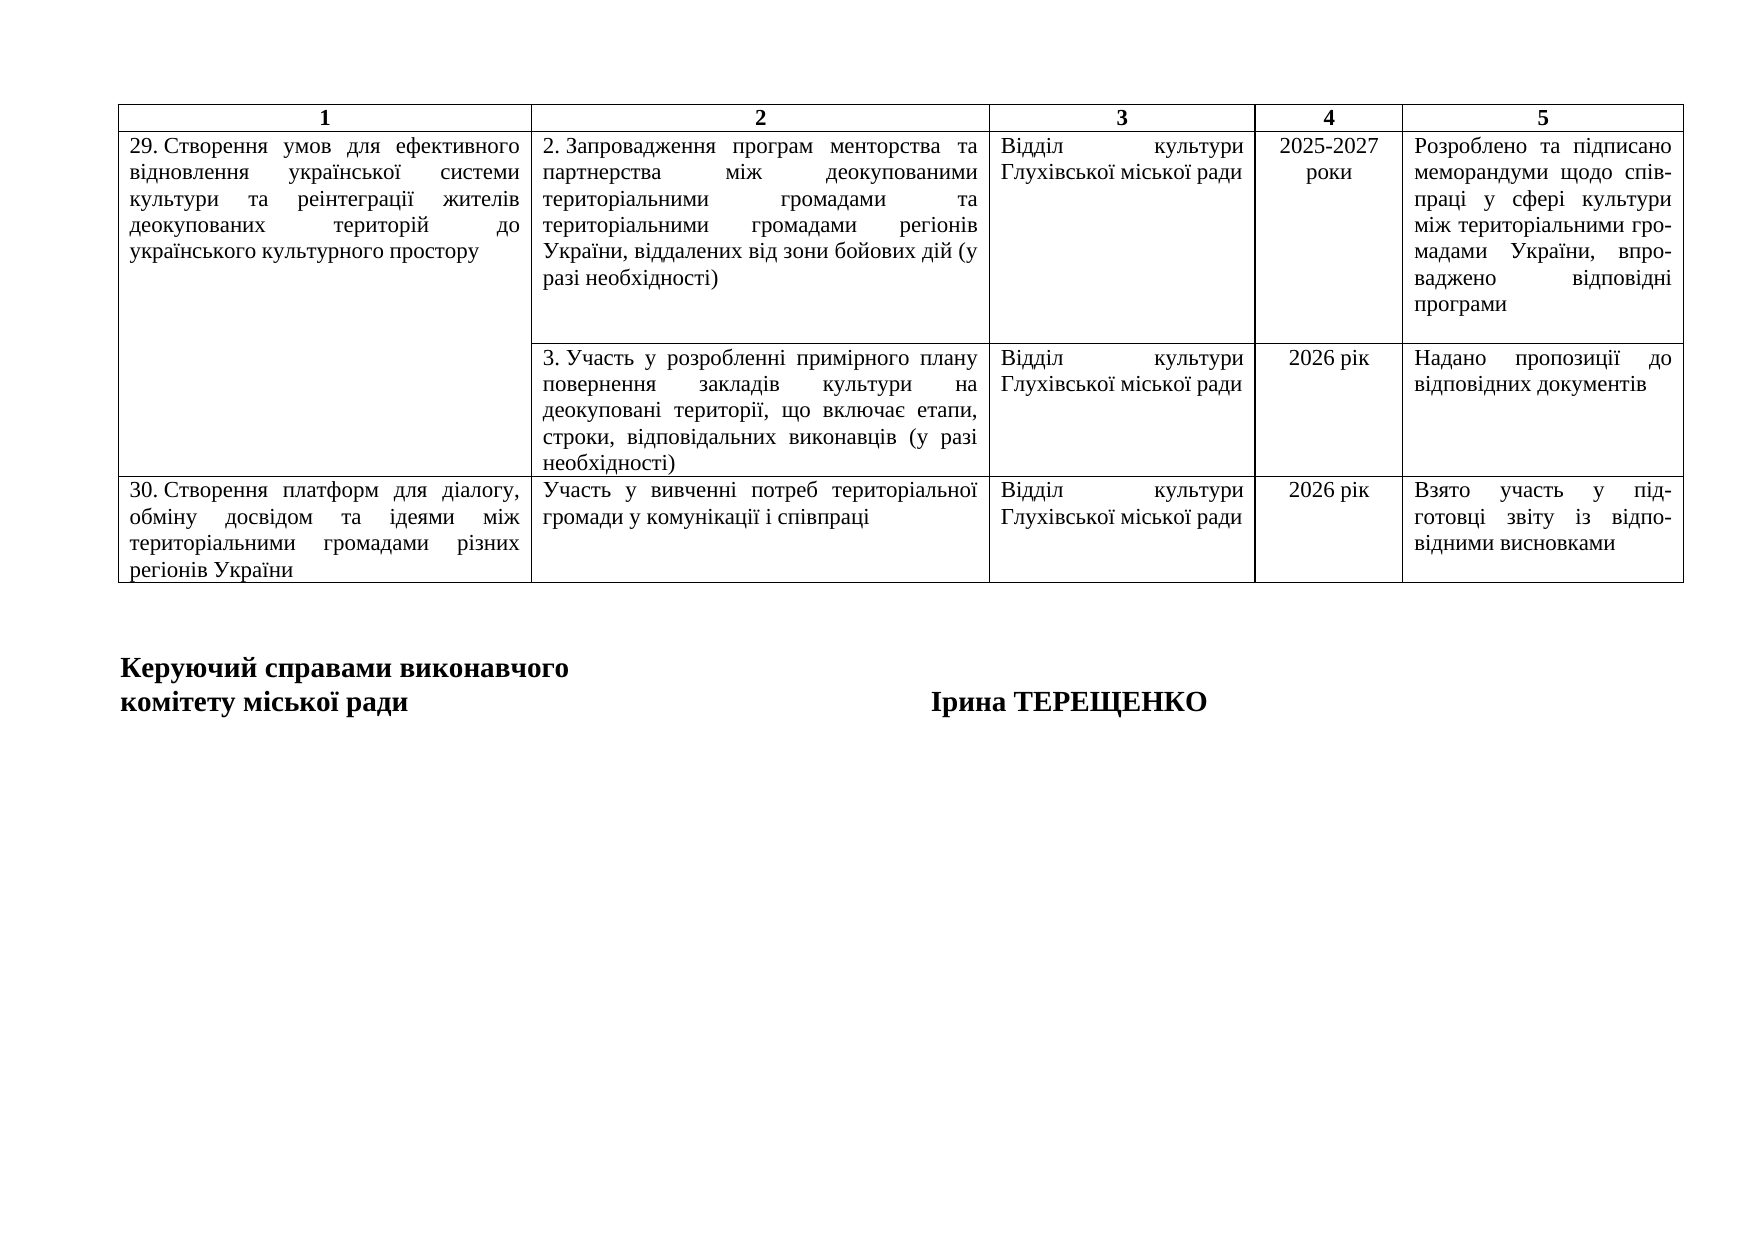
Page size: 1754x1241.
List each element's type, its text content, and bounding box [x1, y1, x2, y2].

text комітету міської ради Ірина ТЕРЕЩЕНКО [118, 684, 1695, 717]
table_header 2 [532, 105, 989, 131]
table_cell 3. Участь у розробленні примірного плану повернення закладів культури на деокуповані території, що включає етапи, строки, відповідальних виконавців (у разі необхідності) [532, 344, 989, 476]
table_header 1 [119, 105, 531, 131]
table_cell Відділ культури Глухівської міської ради [990, 477, 1254, 582]
table_cell Відділ культури Глухівської міської ради [990, 132, 1254, 343]
text Керуючий справами виконавчого [118, 650, 1695, 684]
table_cell 2025-2027 роки [1256, 132, 1402, 343]
table_header 5 [1403, 105, 1683, 131]
table_cell Взято участь у під-готовці звіту із відпо-відними висновками [1403, 477, 1683, 582]
table_cell 2026 рік [1256, 477, 1402, 582]
table_header 3 [990, 105, 1254, 131]
table_cell 30. Створення платформ для діалогу, обміну досвідом та ідеями між територіальними громадами різних регіонів України [119, 477, 531, 582]
table_cell Розроблено та підписано меморандуми щодо спів-праці у сфері культури між територіальними гро-мадами України, впро-ваджено відповідні програми [1403, 132, 1683, 343]
table_cell 2. Запровадження програм менторства та партнерства між деокупованими територіальними громадами та територіальними громадами регіонів України, віддалених від зони бойових дій (у разі необхідності) [532, 132, 989, 343]
table_cell 29. Створення умов для ефективного відновлення української системи культури та реінтеграції жителів деокупованих територій до українського культурного простору [119, 132, 531, 476]
table_cell Участь у вивченні потреб територіальної громади у комунікації і співпраці [532, 477, 989, 582]
table_header 4 [1256, 105, 1402, 131]
table_cell Відділ культури Глухівської міської ради [990, 344, 1254, 476]
table_cell Надано пропозиції до відповідних документів [1403, 344, 1683, 476]
table_cell 2026 рік [1256, 344, 1402, 476]
